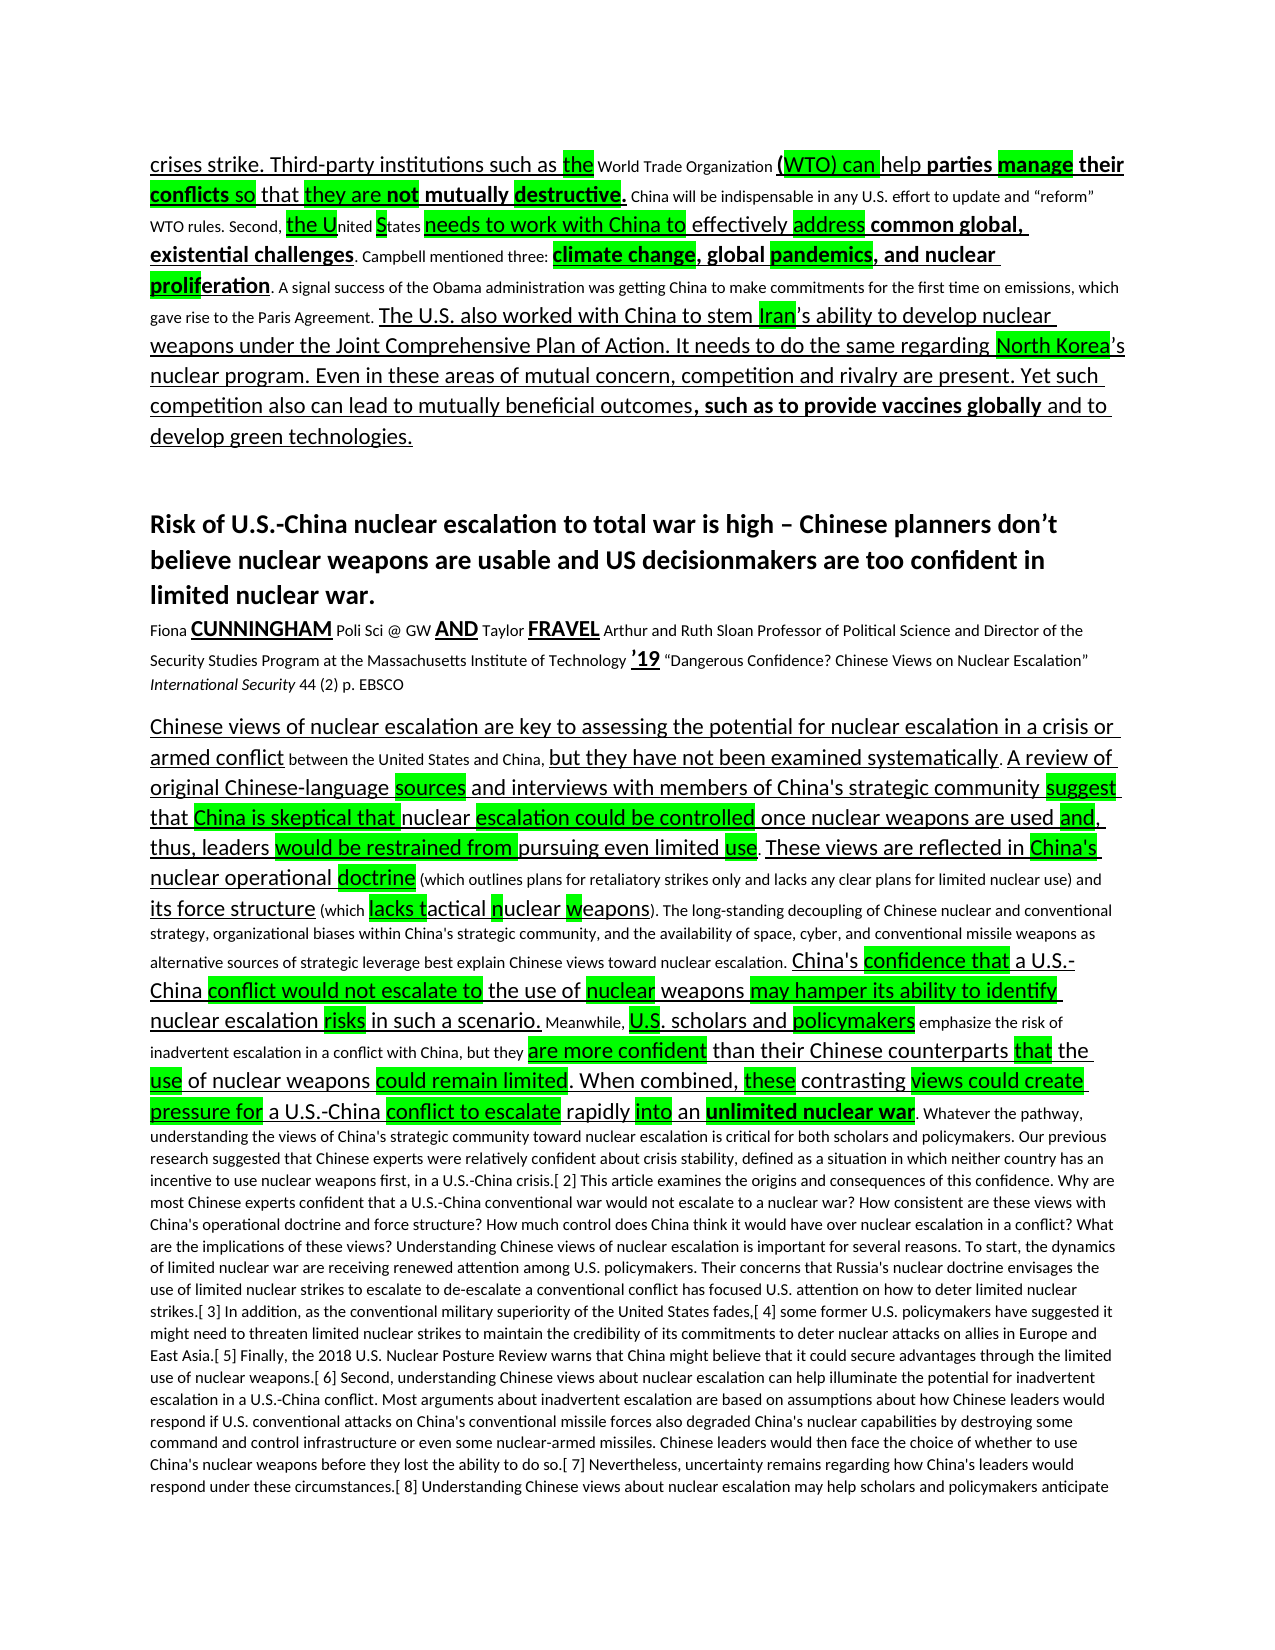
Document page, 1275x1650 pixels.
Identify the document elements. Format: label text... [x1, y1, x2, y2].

text Fiona CUNNINGHAM Poli Sci @ GW AND Taylor FRAVEL Arthur and Ruth Sloan Professor of Political Science and Director of the Security Studies Program at the Massachusetts Institute of Technology ’19 “Dangerous Confidence? Chinese Views on Nuclear Escalation” International Security 44 (2) p. EBSCO [150, 614, 1125, 694]
text Risk of U.S.-China nuclear escalation to total war is high – Chinese planners don’t believe nuclear weapons are usable and US decisionmakers are too confident in limited nuclear war. [150, 507, 1125, 612]
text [150, 150, 1125, 355]
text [150, 712, 1125, 1497]
